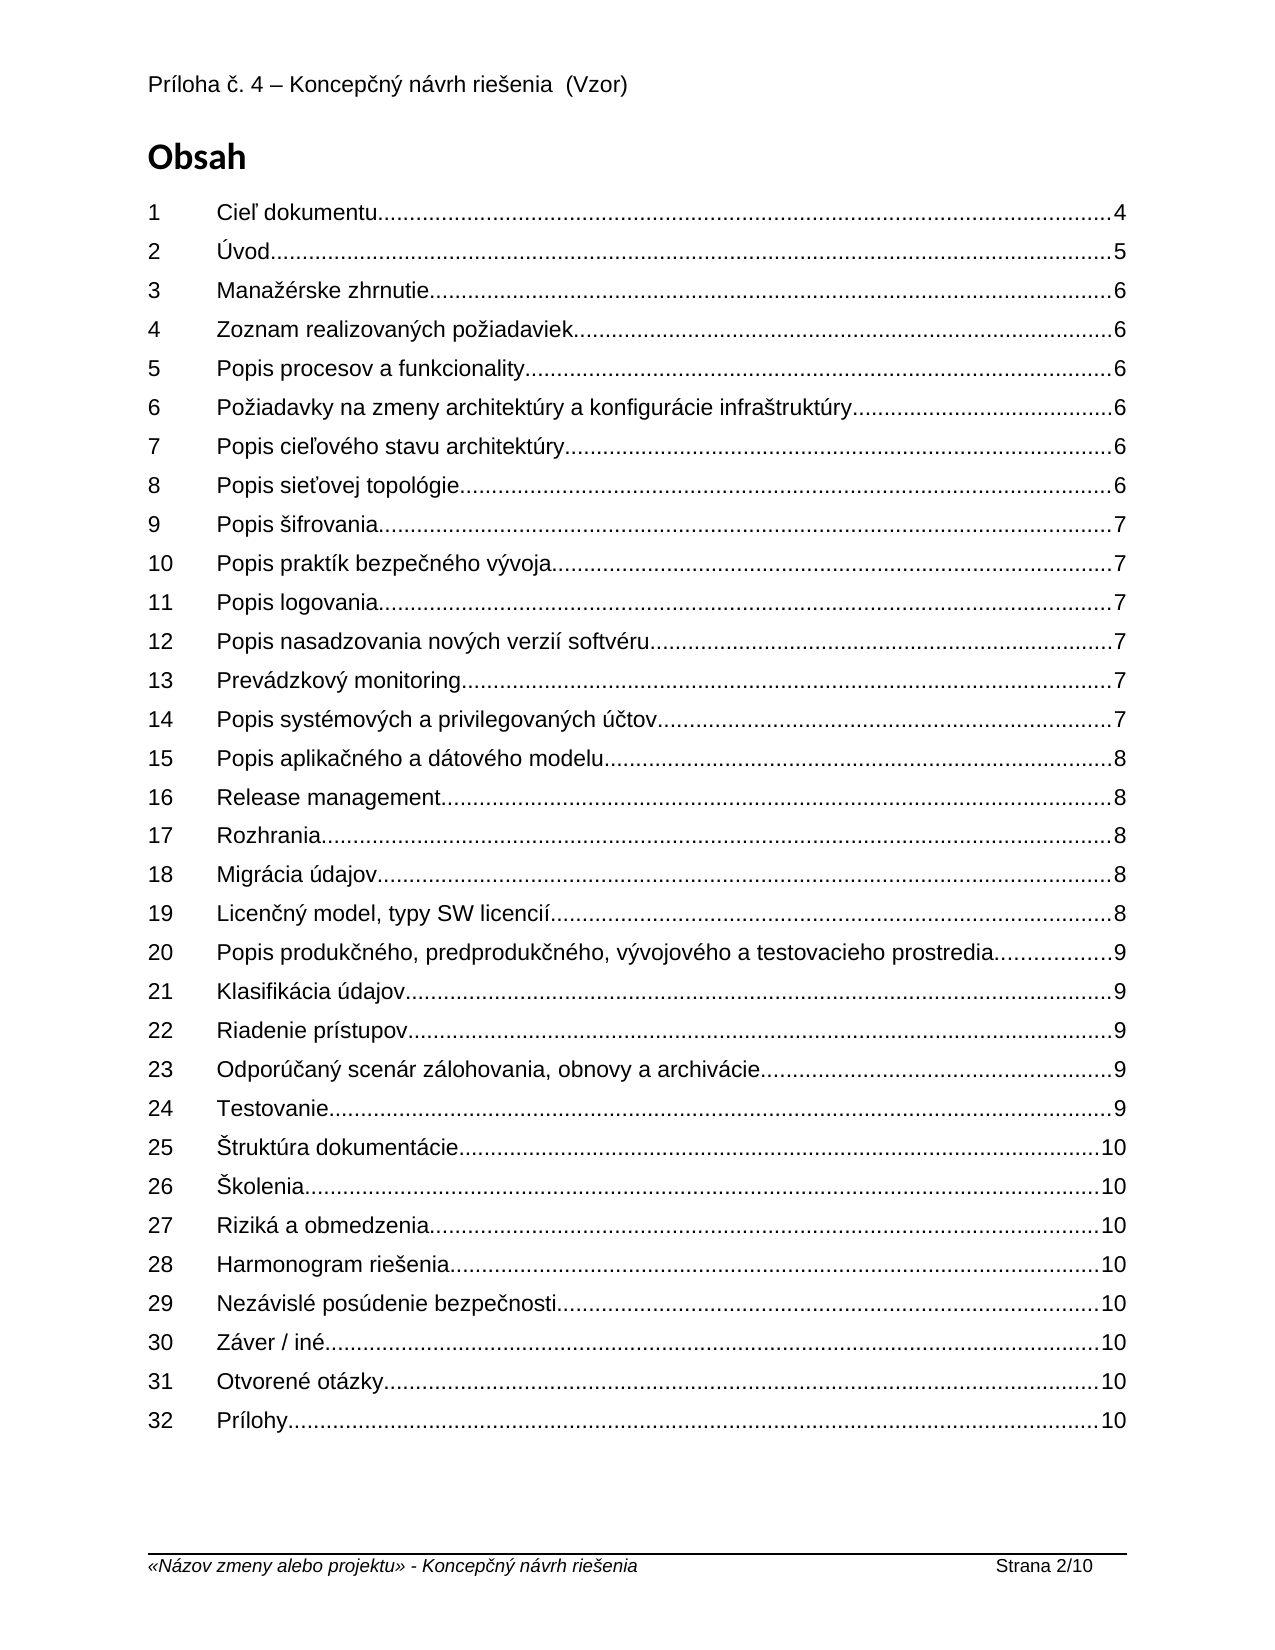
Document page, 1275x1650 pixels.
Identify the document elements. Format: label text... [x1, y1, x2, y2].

text 18 Migrácia údajov 8 [148, 861, 1127, 888]
text 4 Zoznam realizovaných požiadaviek 6 [148, 316, 1127, 342]
text 27 Riziká a obmedzenia 10 [148, 1212, 1127, 1238]
text 9 Popis šifrovania 7 [148, 511, 1127, 537]
text 7 Popis cieľového stavu architektúry 6 [148, 433, 1127, 459]
text 30 Záver / iné 10 [148, 1329, 1127, 1355]
text 13 Prevádzkový monitoring 7 [148, 667, 1127, 693]
text 26 Školenia 10 [148, 1173, 1127, 1199]
text 8 Popis sieťovej topológie 6 [148, 472, 1127, 498]
text Obsah [148, 133, 1127, 179]
text 24 Testovanie 9 [148, 1095, 1127, 1121]
text 12 Popis nasadzovania nových verzií softvéru 7 [148, 628, 1127, 654]
text 23 Odporúčaný scenár zálohovania, obnovy a archivácie 9 [148, 1056, 1127, 1082]
text 16 Release management 8 [148, 783, 1127, 810]
text 15 Popis aplikačného a dátového modelu 8 [148, 744, 1127, 771]
text 14 Popis systémových a privilegovaných účtov 7 [148, 706, 1127, 732]
text 11 Popis logovania 7 [148, 589, 1127, 615]
text 29 Nezávislé posúdenie bezpečnosti 10 [148, 1290, 1127, 1316]
text 22 Riadenie prístupov 9 [148, 1017, 1127, 1043]
text 20 Popis produkčného, predprodukčného, vývojového a testovacieho prostredia 9 [148, 939, 1127, 966]
text 32 Prílohy 10 [148, 1407, 1127, 1433]
text 17 Rozhrania 8 [148, 822, 1127, 849]
text 10 Popis praktík bezpečného vývoja 7 [148, 550, 1127, 576]
text 2 Úvod 5 [148, 238, 1127, 264]
text 5 Popis procesov a funkcionality 6 [148, 355, 1127, 381]
text 1 Cieľ dokumentu 4 [148, 199, 1127, 225]
text 28 Harmonogram riešenia 10 [148, 1251, 1127, 1277]
text 21 Klasifikácia údajov 9 [148, 978, 1127, 1004]
text 19 Licenčný model, typy SW licencií 8 [148, 900, 1127, 927]
text 31 Otvorené otázky 10 [148, 1368, 1127, 1394]
text 3 Manažérske zhrnutie 6 [148, 277, 1127, 303]
text 25 Štruktúra dokumentácie 10 [148, 1134, 1127, 1160]
text 6 Požiadavky na zmeny architektúry a konfigurácie infraštruktúry 6 [148, 394, 1127, 420]
